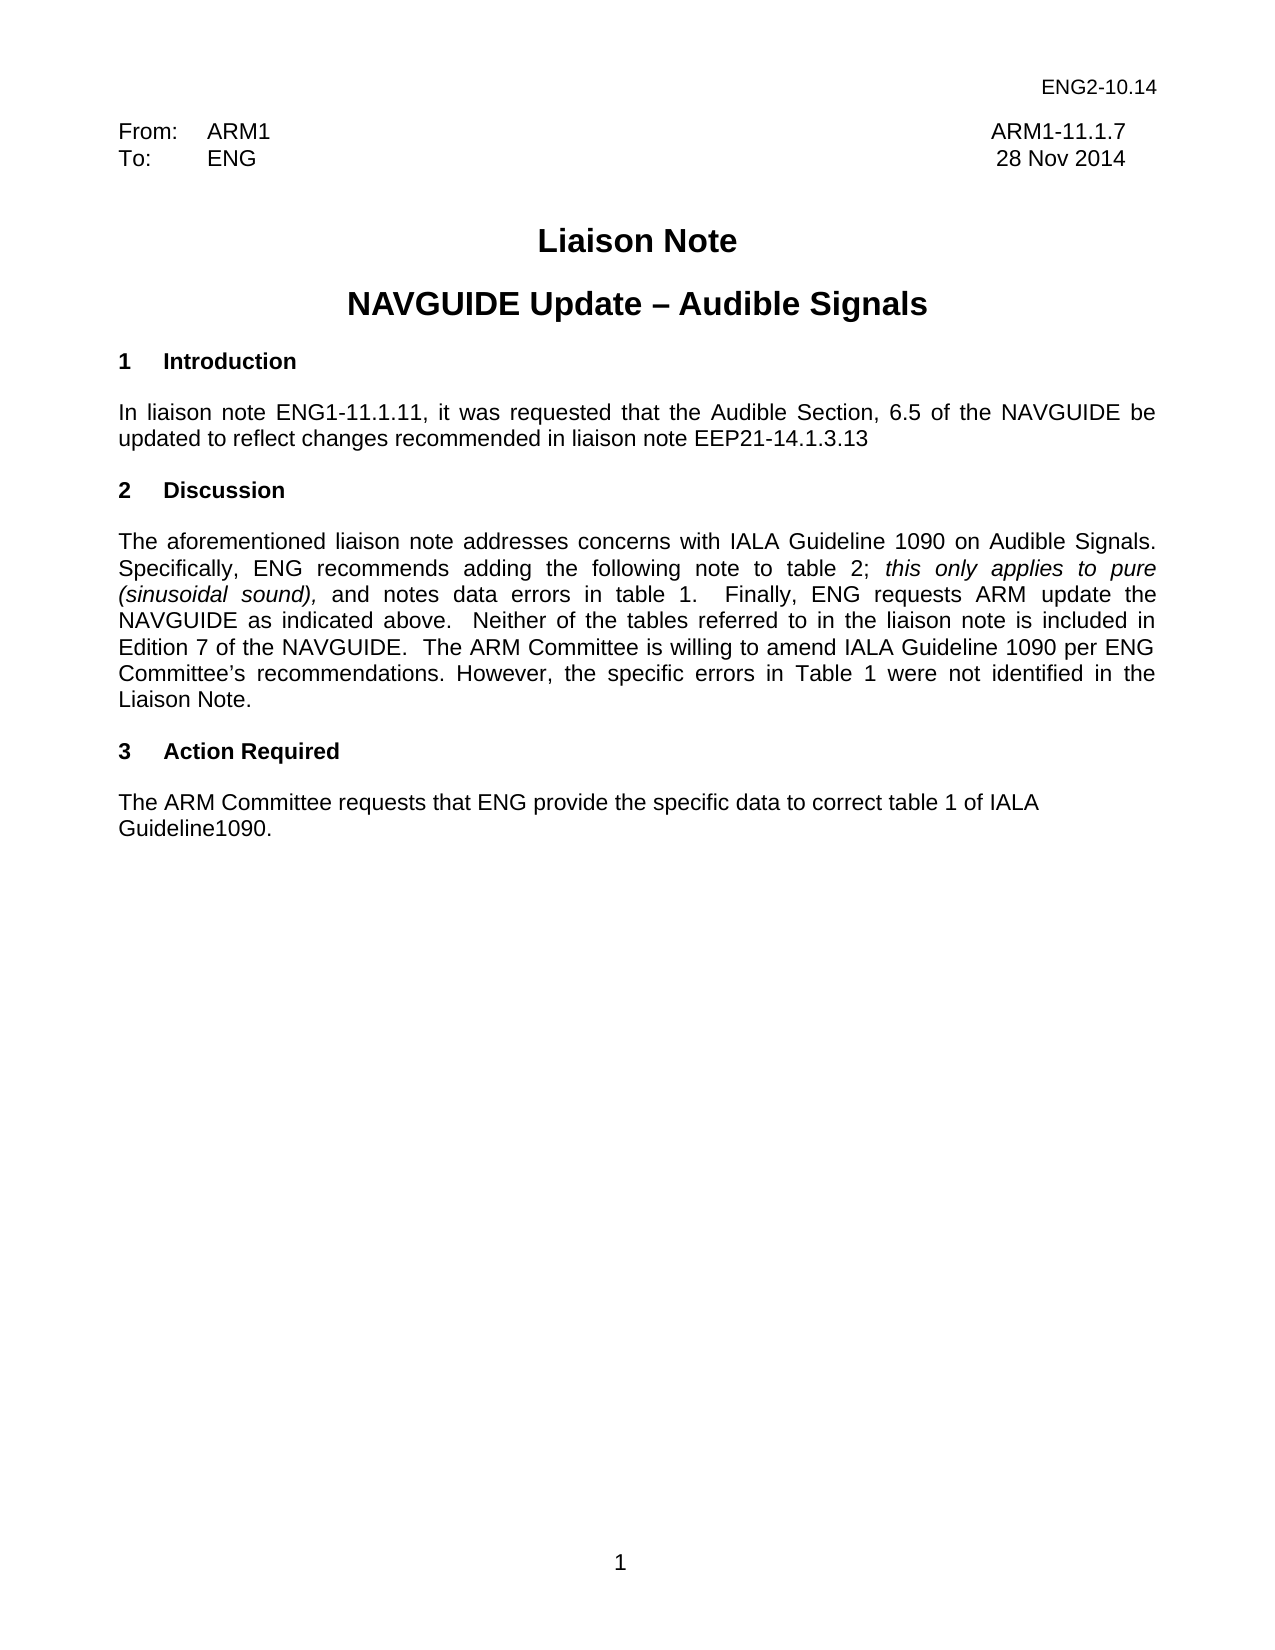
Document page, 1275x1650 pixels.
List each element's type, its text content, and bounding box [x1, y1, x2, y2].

table_header ARM1-11.1.7 [568, 118, 1137, 144]
text The aforementioned liaison note addresses concerns with IALA Guideline 1090 on Audible Signals. Specifically, ENG recommends adding the following note to table 2; this only applies to pure (sinusoidal sound), and notes data errors in table 1. Finally, ENG requests ARM update the NAVGUIDE as indicated above. Neither of the tables referred to in the liaison note is included in Edition 7 of the NAVGUIDE. The ARM Committee is willing to amend IALA Guideline 1090 per ENG Committee’s recommendations. However, the specific errors in Table 1 were not identified in the Liaison Note. [118, 528, 1157, 713]
title Liaison Note [118, 221, 1157, 259]
text The ARM Committee requests that ENG provide the specific data to correct table 1 of IALA Guideline1090. [118, 789, 1157, 842]
title NAVGUIDE Update – Audible Signals [118, 284, 1157, 323]
subtitle Action Required [118, 738, 1157, 764]
table_header From: ARM1 [107, 118, 568, 144]
subtitle Introduction [118, 348, 1157, 374]
table_cell To: ENG [107, 145, 568, 171]
text In liaison note ENG1-11.1.11, it was requested that the Audible Section, 6.5 of the NAVGUIDE be updated to reflect changes recommended in liaison note EEP21-14.1.3.13 [118, 399, 1157, 452]
table_cell 28 Nov 2014 [568, 145, 1137, 171]
subtitle Discussion [118, 477, 1157, 503]
